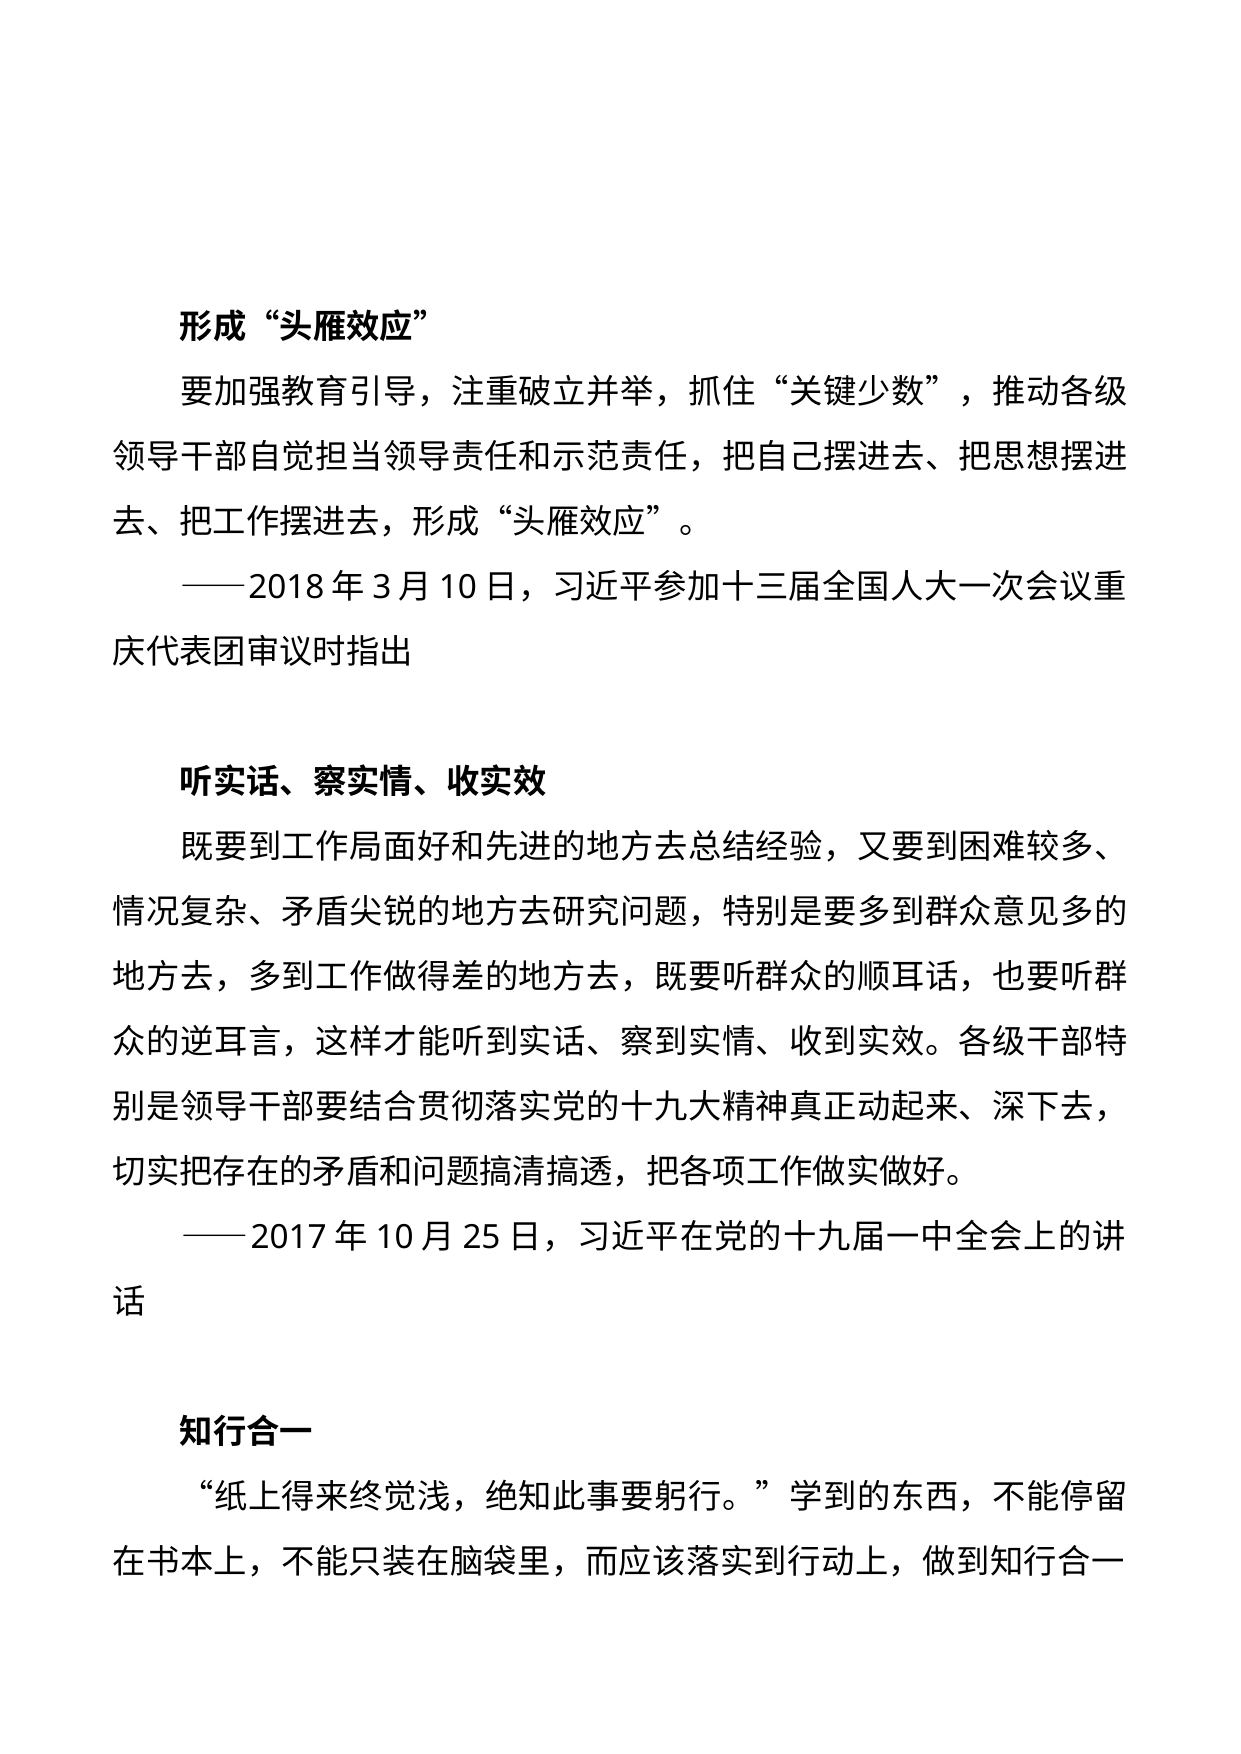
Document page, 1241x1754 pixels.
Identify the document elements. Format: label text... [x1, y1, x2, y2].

text 形成“头雁效应” [112, 292, 1128, 357]
text 既要到工作局面好和先进的地方去总结经验，又要到困难较多、情况复杂、矛盾尖锐的地方去研究问题，特别是要多到群众意见多的地方去，多到工作做得差的地方去，既要听群众的顺耳话，也要听群众的逆耳言，这样才能听到实话、察到实情、收到实效。各级干部特别是领导干部要结合贯彻落实党的十九大精神真正动起来、深下去，切实把存在的矛盾和问题搞清搞透，把各项工作做实做好。 [112, 812, 1128, 1202]
text 知行合一 [112, 1397, 1128, 1462]
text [112, 1462, 1128, 1592]
text 要加强教育引导，注重破立并举，抓住“关键少数”，推动各级领导干部自觉担当领导责任和示范责任，把自己摆进去、把思想摆进去、把工作摆进去，形成“头雁效应”。 [112, 357, 1128, 552]
text ——2017年10月25日，习近平在党的十九届一中全会上的讲话 [112, 1202, 1128, 1332]
text 听实话、察实情、收实效 [112, 747, 1128, 812]
text ——2018年3月10日，习近平参加十三届全国人大一次会议重庆代表团审议时指出 [112, 552, 1128, 682]
